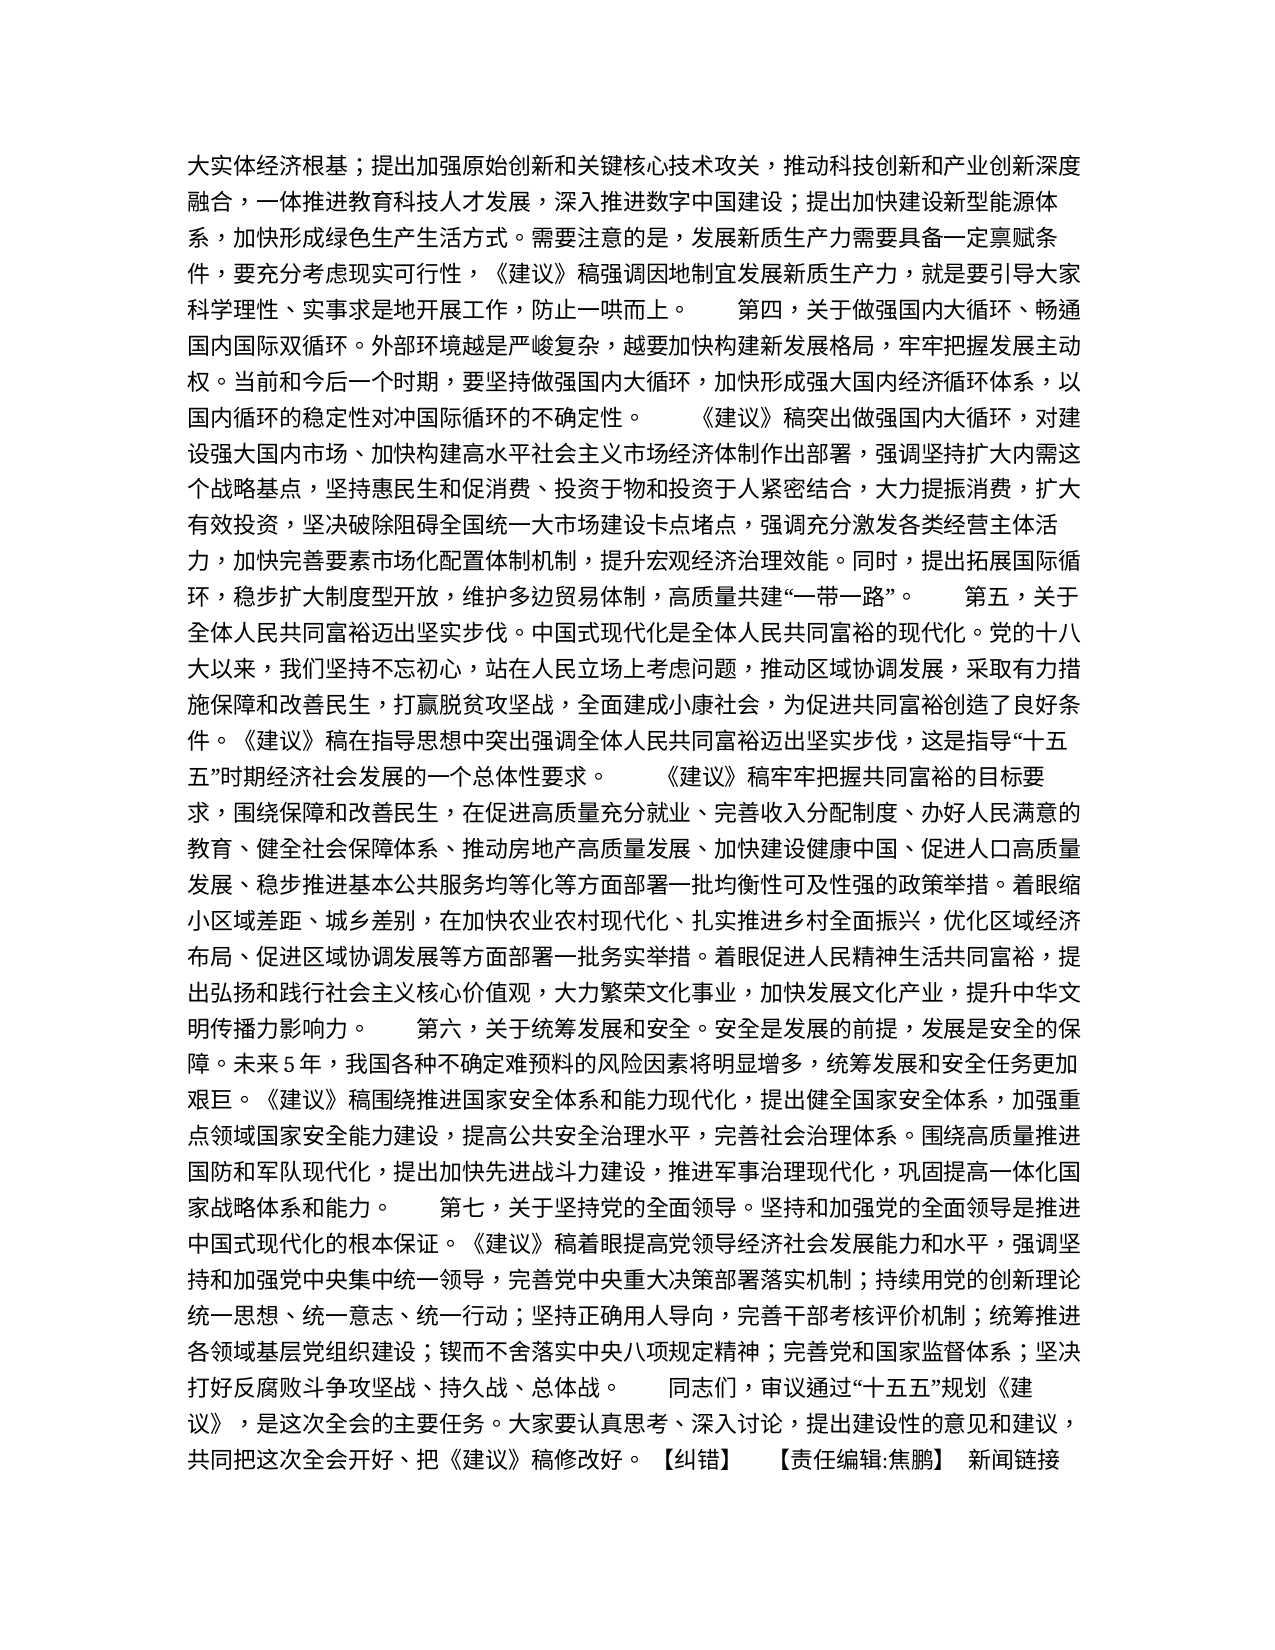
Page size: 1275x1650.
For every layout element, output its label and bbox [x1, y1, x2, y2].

text [187, 150, 1087, 1475]
